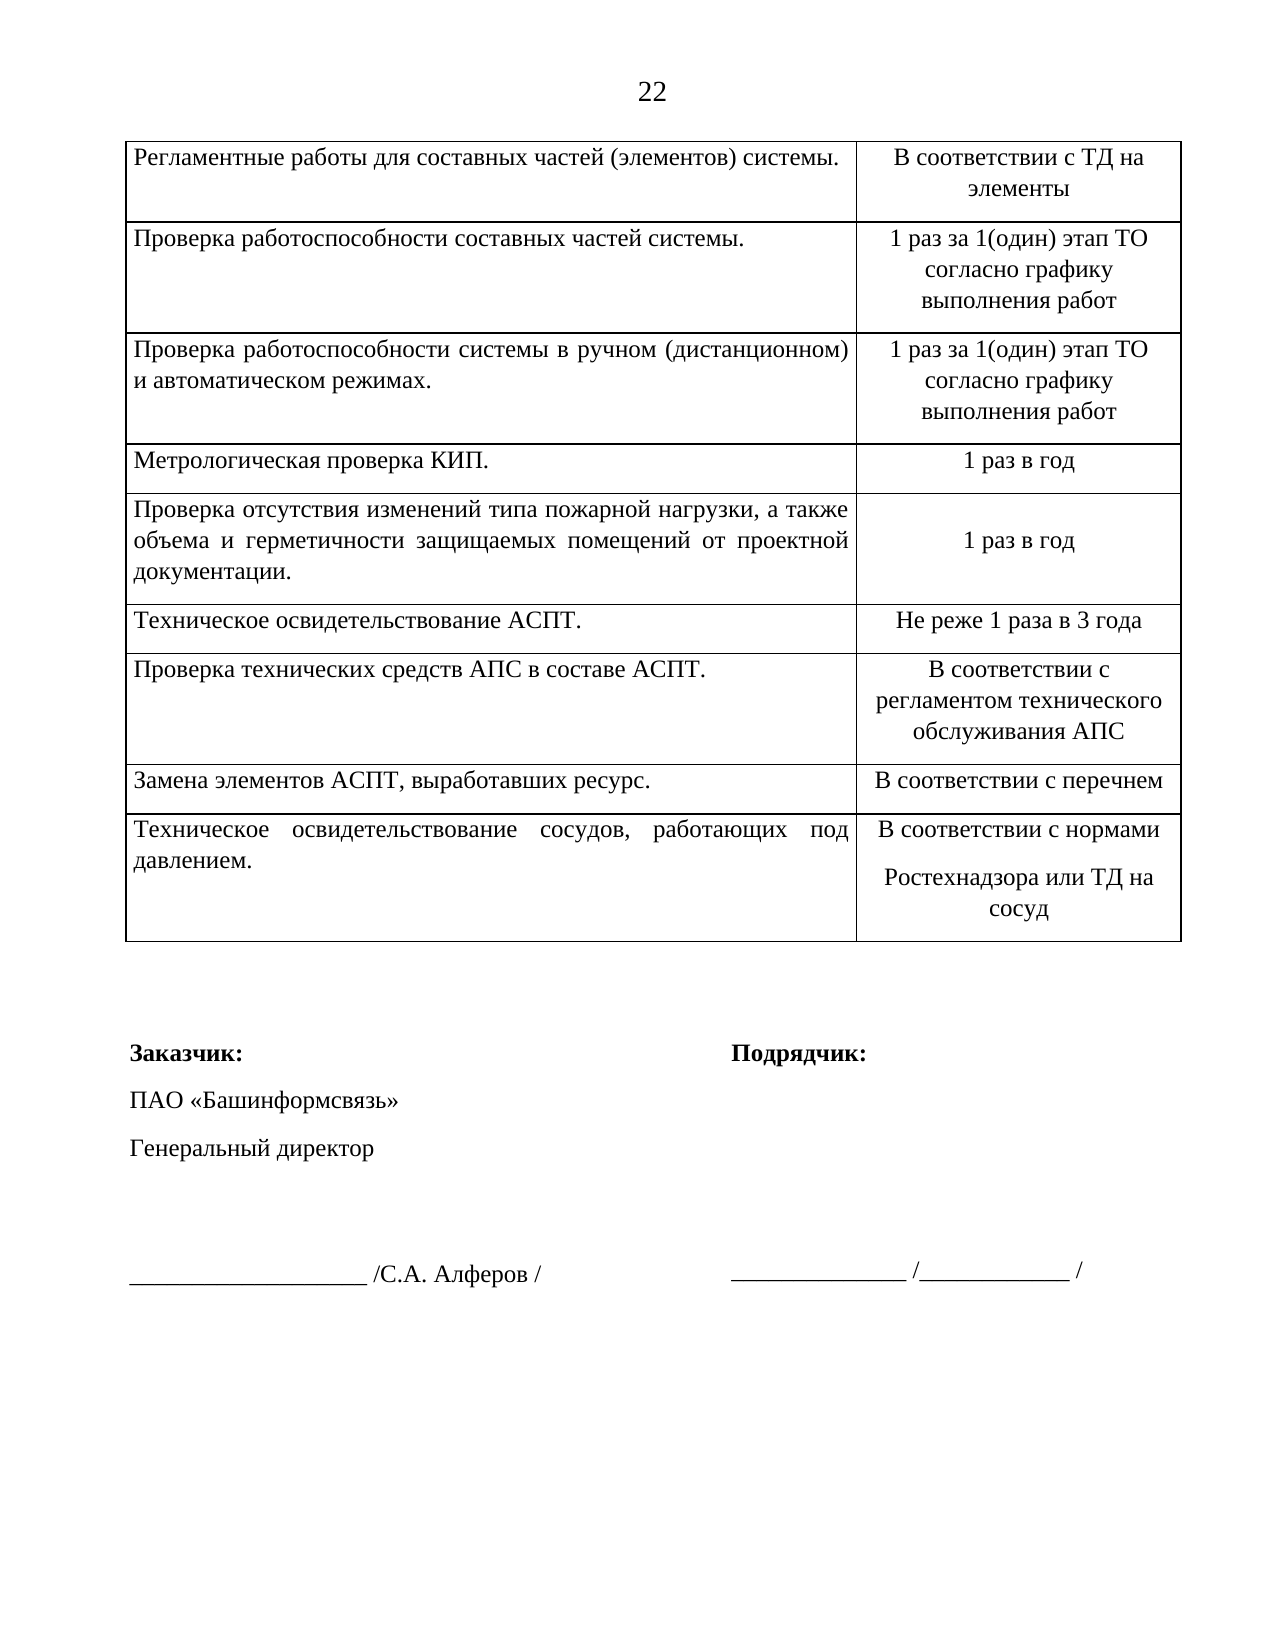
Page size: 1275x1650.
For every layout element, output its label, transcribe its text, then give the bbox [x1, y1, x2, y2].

table_cell Проверка работоспособности системы в ручном (дистанционном) и автоматическом режимах. [127, 334, 856, 443]
table_cell Проверка технических средств АПС в составе АСПТ. [127, 654, 856, 764]
table_cell Замена элементов АСПТ, выработавших ресурс. [127, 765, 856, 813]
table_cell В соответствии с перечнем [857, 765, 1180, 813]
table_cell Не реже 1 раза в 3 года [857, 605, 1180, 653]
table_cell Проверка работоспособности составных частей системы. [127, 223, 856, 332]
table_header Подрядчик: ______________ /____________ / [720, 1038, 1145, 1355]
table_cell В соответствии с ТД на элементы [857, 142, 1180, 221]
table_header Заказчик: ПАО «Башинформсвязь» Генеральный директор ___________________ /С.А. Алферов / [118, 1038, 720, 1355]
table_cell 1 раз за 1(один) этап ТО согласно графику выполнения работ [857, 334, 1180, 443]
table_cell Проверка отсутствия изменений типа пожарной нагрузки, а также объема и герметичности защищаемых помещений от проектной документации. [127, 494, 856, 603]
table_cell Техническое освидетельствование сосудов, работающих под давлением. [127, 815, 856, 941]
table_cell В соответствии с нормами Ростехнадзора или ТД на сосуд [857, 815, 1180, 941]
table_cell 1 раз в год [857, 445, 1180, 492]
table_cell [857, 223, 1180, 332]
table_cell Регламентные работы для составных частей (элементов) системы. [127, 142, 856, 221]
table_cell 1 раз в год [857, 494, 1180, 603]
table_cell Техническое освидетельствование АСПТ. [127, 605, 856, 653]
table_cell Метрологическая проверка КИП. [127, 445, 856, 492]
table_cell В соответствии с регламентом технического обслуживания АПС [857, 654, 1180, 764]
